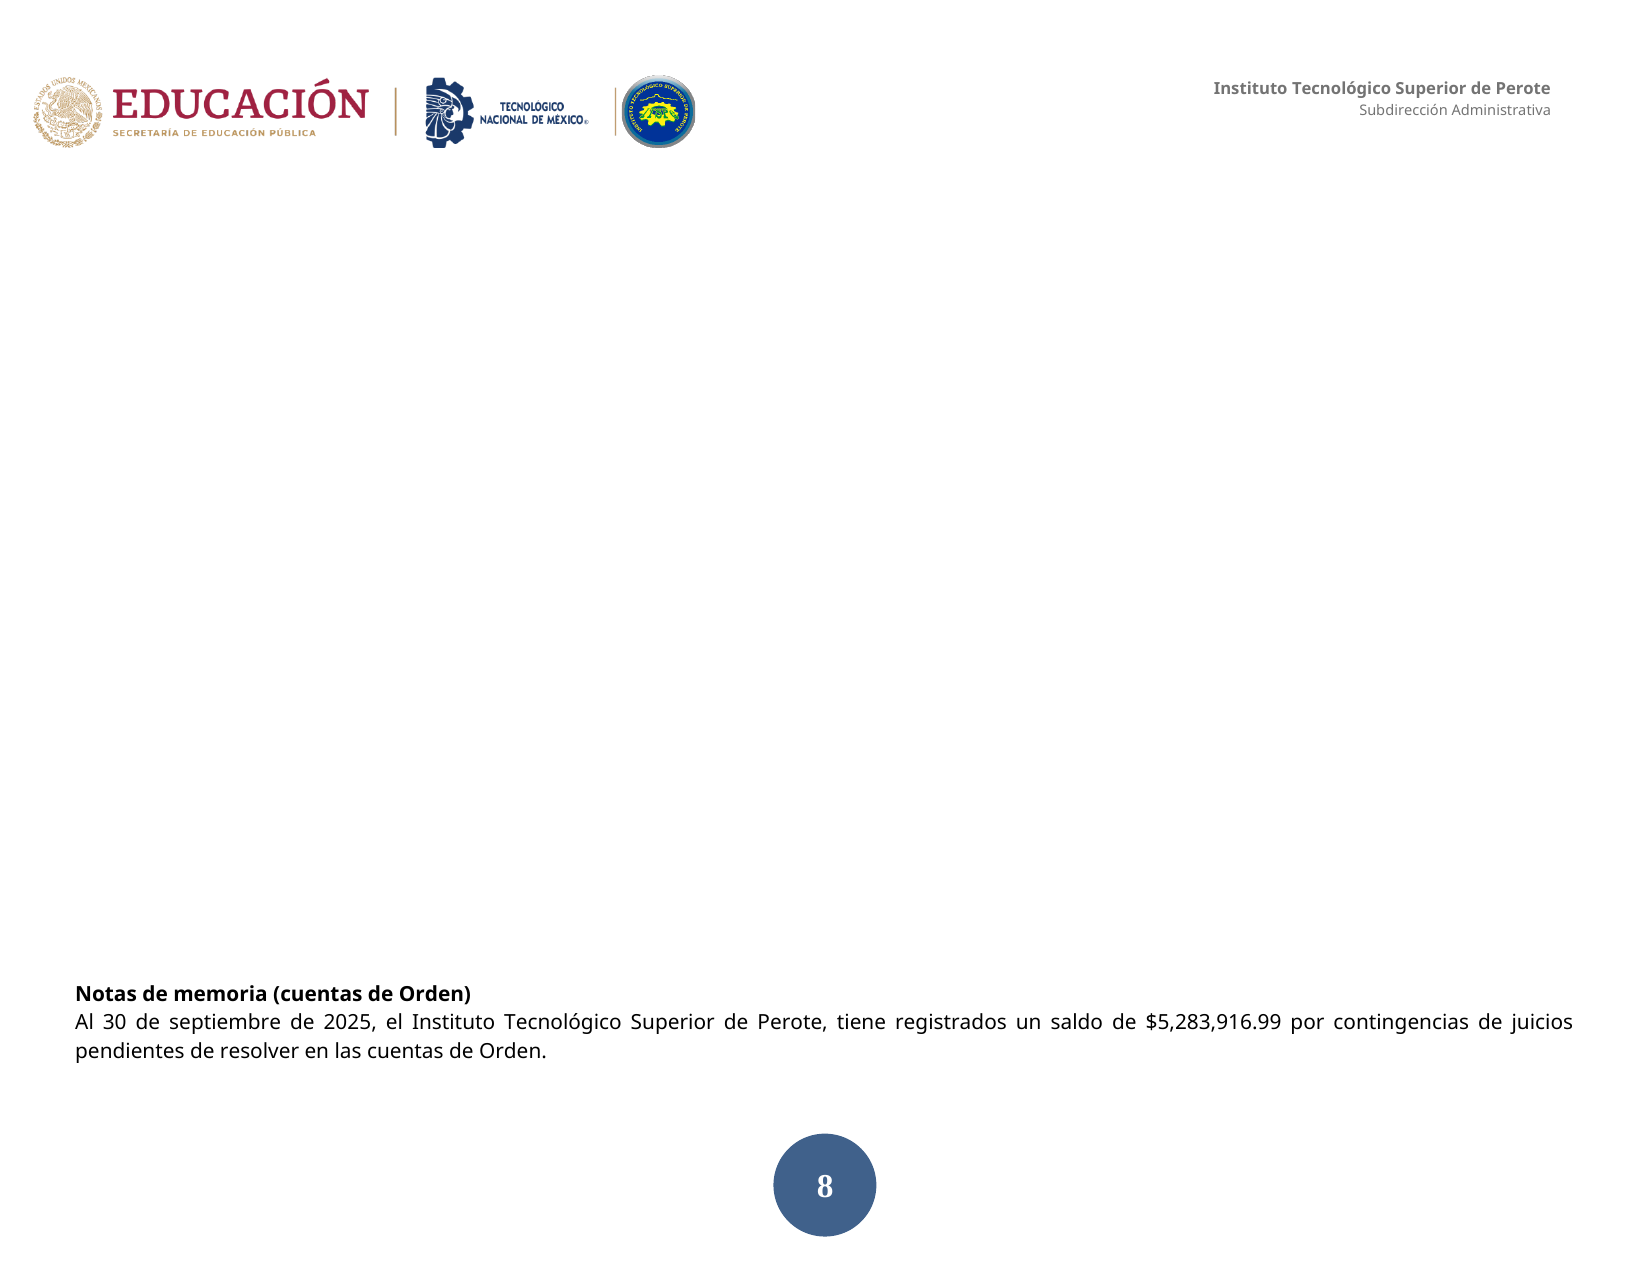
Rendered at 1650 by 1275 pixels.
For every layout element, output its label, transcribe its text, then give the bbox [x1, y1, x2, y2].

text Al 30 de septiembre de 2025, el Instituto Tecnológico Superior de Perote, tiene registrados un saldo de $5,283,916.99 por contingencias de juicios pendientes de resolver en las cuentas de Orden. [75, 1007, 1575, 1064]
picture [26, 75, 696, 148]
text Notas de memoria (cuentas de Orden) [75, 979, 1575, 1007]
